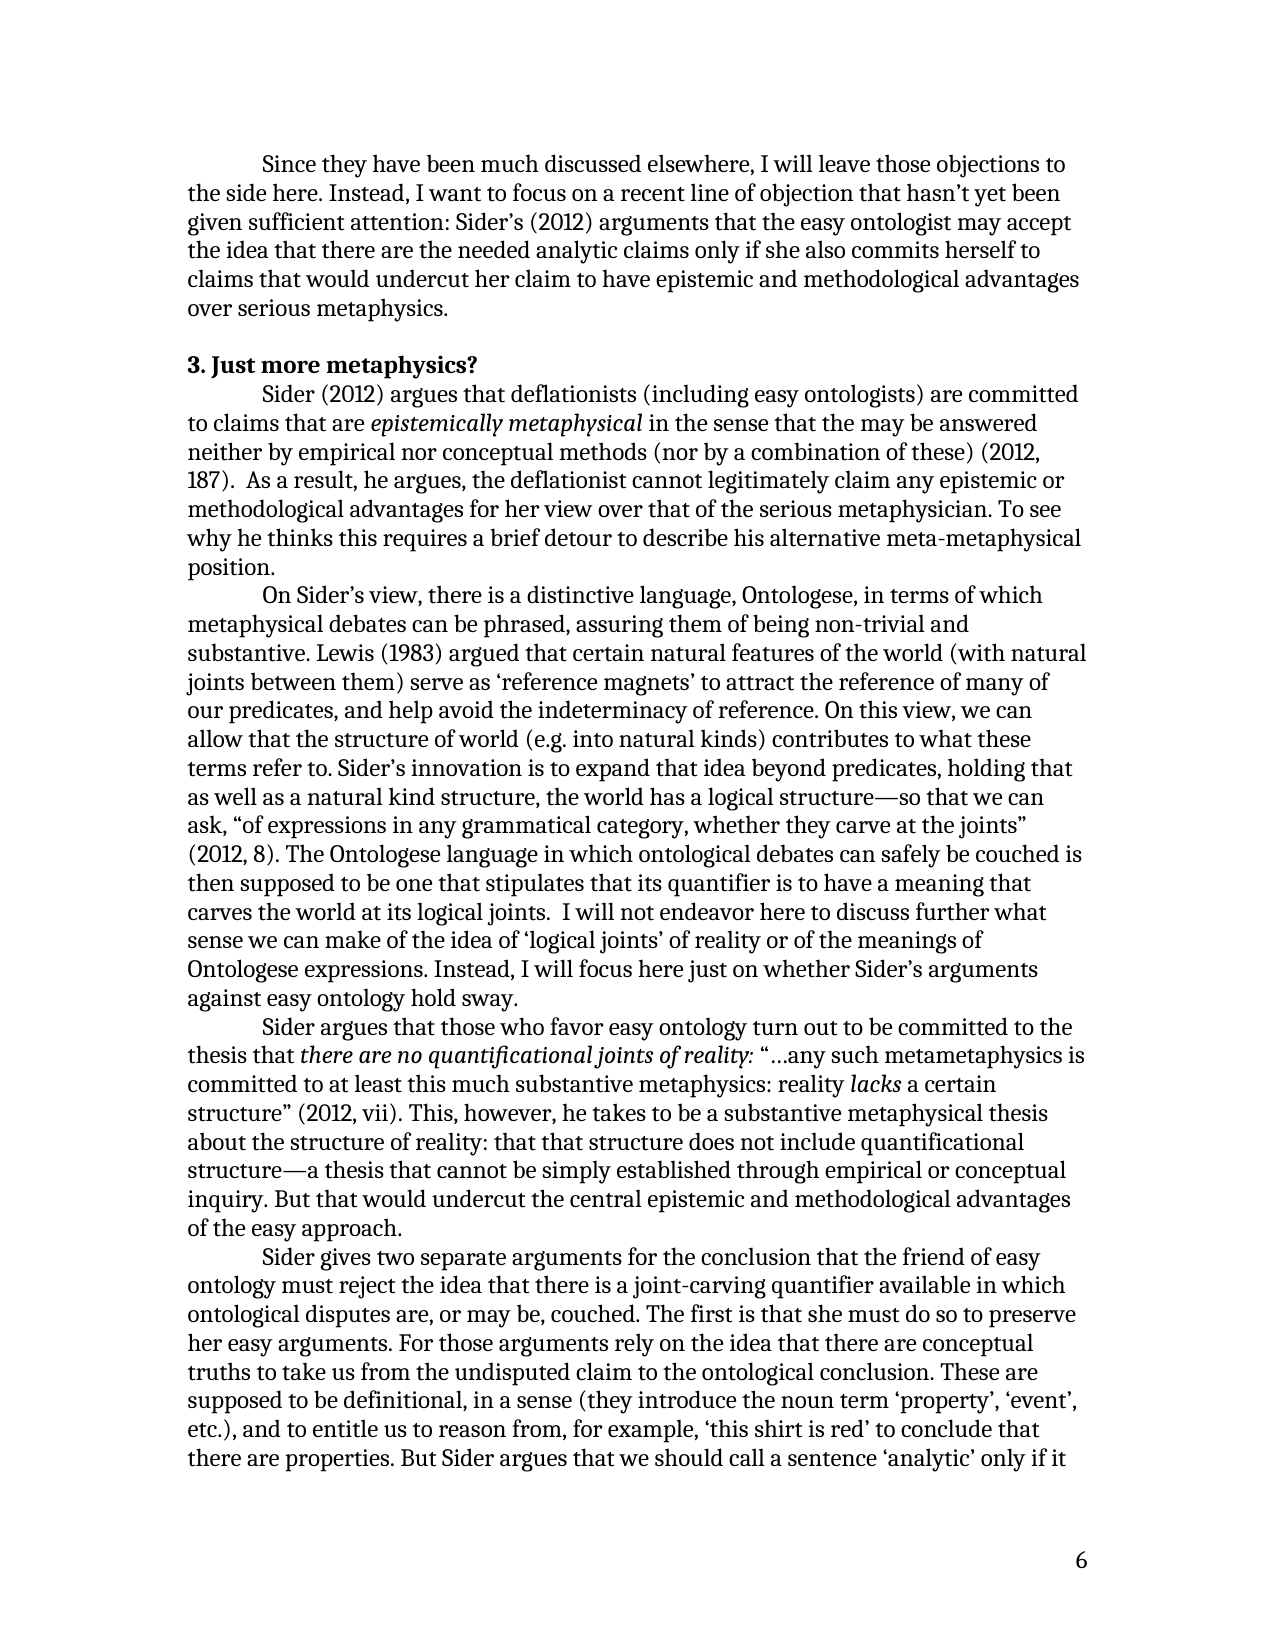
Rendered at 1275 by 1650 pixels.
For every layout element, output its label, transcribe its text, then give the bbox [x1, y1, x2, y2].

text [187, 1242, 1087, 1472]
text Sider argues that those who favor easy ontology turn out to be committed to the thesis that there are no quantificational joints of reality: “…any such metametaphysics is committed to at least this much substantive metaphysics: reality lacks a certain structure” (2012, vii). This, however, he takes to be a substantive metaphysical thesis about the structure of reality: that that structure does not include quantificational structure—a thesis that cannot be simply established through empirical or conceptual inquiry. But that would undercut the central epistemic and methodological advantages of the easy approach. [187, 1012, 1087, 1242]
text 3. Just more metaphysics? [187, 351, 1087, 380]
text Sider (2012) argues that deflationists (including easy ontologists) are committed to claims that are epistemically metaphysical in the sense that the may be answered neither by empirical nor conceptual methods (nor by a combination of these) (2012, 187). As a result, he argues, the deflationist cannot legitimately claim any epistemic or methodological advantages for her view over that of the serious metaphysician. To see why he thinks this requires a brief detour to describe his alternative meta-metaphysical position. [187, 380, 1087, 581]
text On Sider’s view, there is a distinctive language, Ontologese, in terms of which metaphysical debates can be phrased, assuring them of being non-trivial and substantive. Lewis (1983) argued that certain natural features of the world (with natural joints between them) serve as ‘reference magnets’ to attract the reference of many of our predicates, and help avoid the indeterminacy of reference. On this view, we can allow that the structure of world (e.g. into natural kinds) contributes to what these terms refer to. Sider’s innovation is to expand that idea beyond predicates, holding that as well as a natural kind structure, the world has a logical structure—so that we can ask, “of expressions in any grammatical category, whether they carve at the joints” (2012, 8). The Ontologese language in which ontological debates can safely be couched is then supposed to be one that stipulates that its quantifier is to have a meaning that carves the world at its logical joints. I will not endeavor here to discuss further what sense we can make of the idea of ‘logical joints’ of reality or of the meanings of Ontologese expressions. Instead, I will focus here just on whether Sider’s arguments against easy ontology hold sway. [187, 581, 1087, 1012]
text Since they have been much discussed elsewhere, I will leave those objections to the side here. Instead, I want to focus on a recent line of objection that hasn’t yet been given sufficient attention: Sider’s (2012) arguments that the easy ontologist may accept the idea that there are the needed analytic claims only if she also commits herself to claims that would undercut her claim to have epistemic and methodological advantages over serious metaphysics. [187, 150, 1087, 322]
